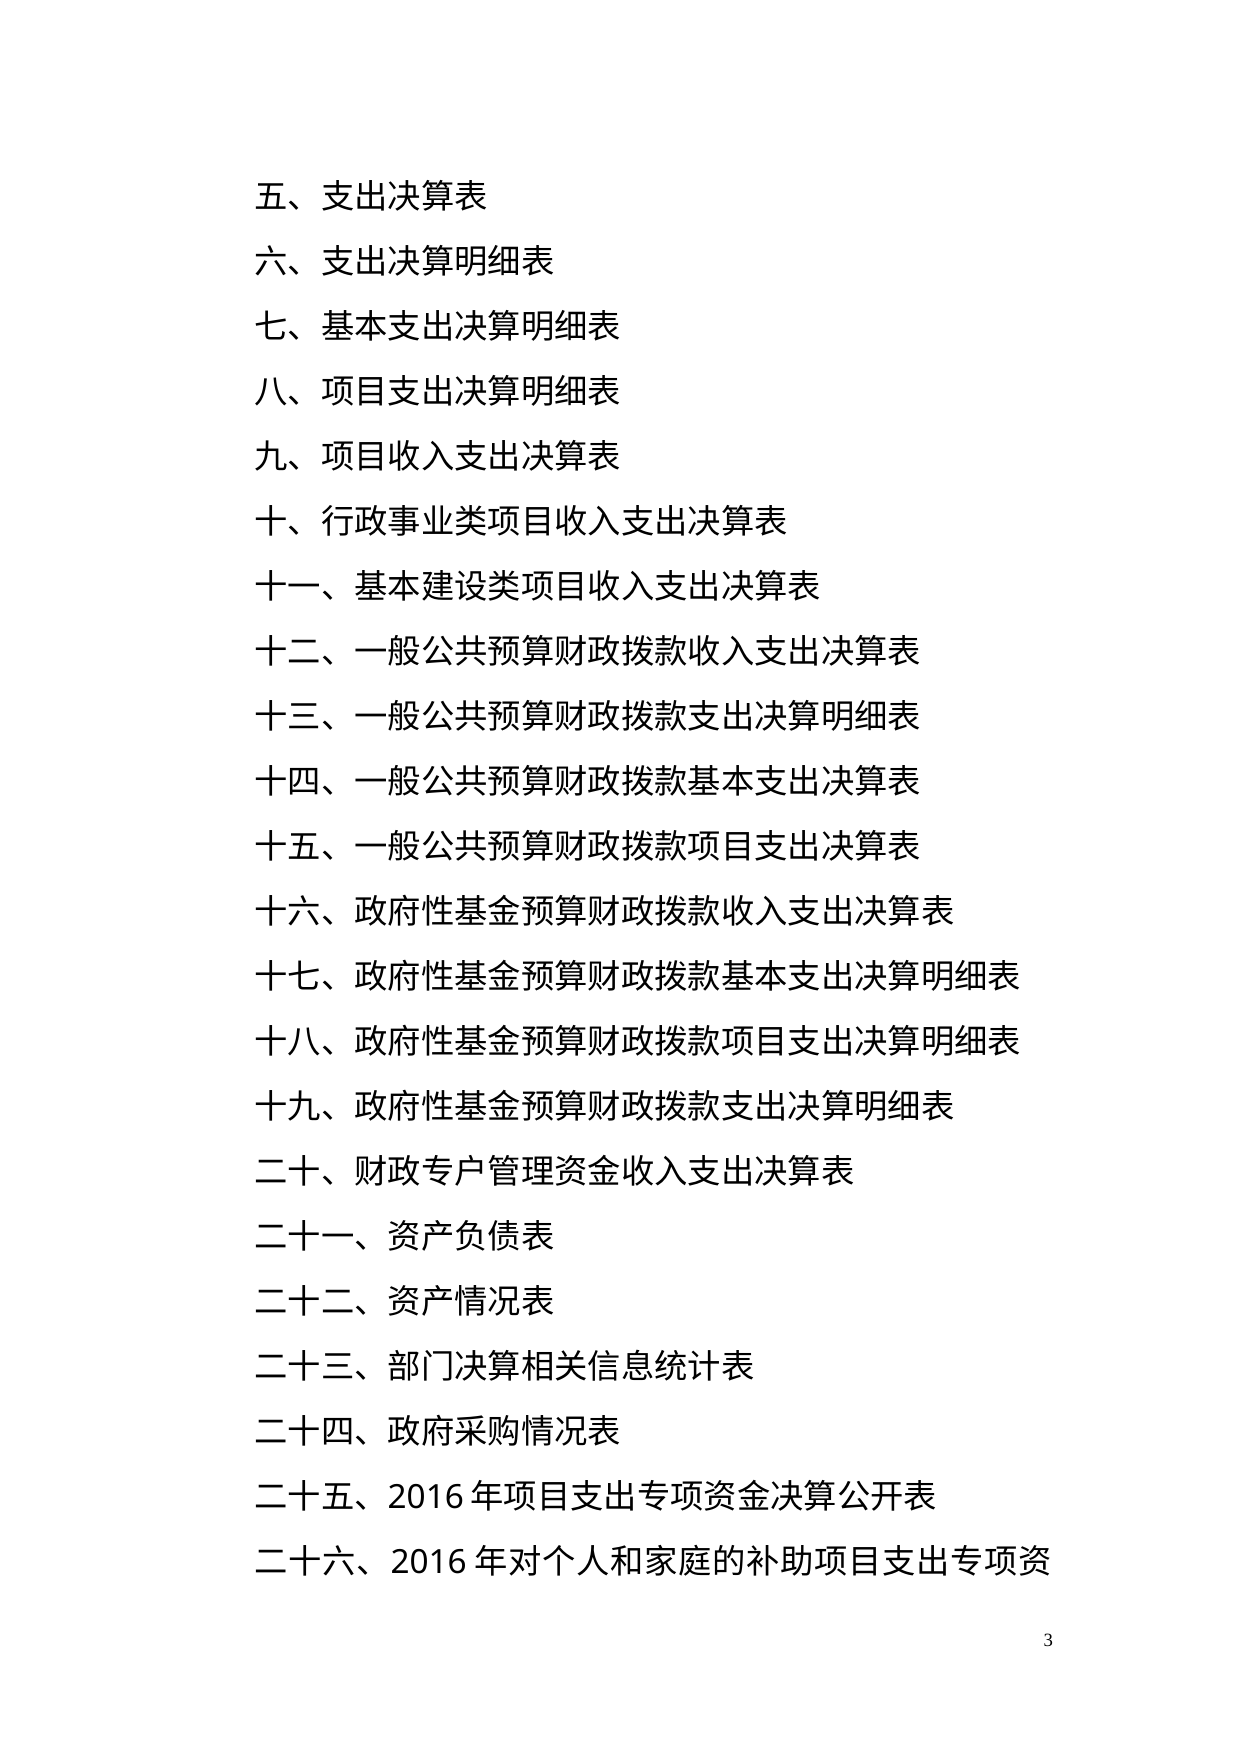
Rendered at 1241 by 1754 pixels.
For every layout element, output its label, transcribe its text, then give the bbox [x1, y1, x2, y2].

text 二十四、政府采购情况表 [187, 1397, 1053, 1462]
text 十六、政府性基金预算财政拨款收入支出决算表 [187, 877, 1053, 942]
text 六、支出决算明细表 [187, 227, 1053, 292]
text 二十、财政专户管理资金收入支出决算表 [187, 1137, 1053, 1202]
text 二十三、部门决算相关信息统计表 [187, 1332, 1053, 1397]
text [187, 1527, 1053, 1592]
text 十八、政府性基金预算财政拨款项目支出决算明细表 [187, 1007, 1053, 1072]
text 二十五、2016年项目支出专项资金决算公开表 [187, 1462, 1053, 1527]
text 十二、一般公共预算财政拨款收入支出决算表 [187, 617, 1053, 682]
text 十七、政府性基金预算财政拨款基本支出决算明细表 [187, 942, 1053, 1007]
text 十三、一般公共预算财政拨款支出决算明细表 [187, 682, 1053, 747]
text 十、行政事业类项目收入支出决算表 [187, 487, 1053, 552]
text 十五、一般公共预算财政拨款项目支出决算表 [187, 812, 1053, 877]
text 九、项目收入支出决算表 [187, 422, 1053, 487]
text 八、项目支出决算明细表 [187, 357, 1053, 422]
text 十九、政府性基金预算财政拨款支出决算明细表 [187, 1072, 1053, 1137]
text 七、基本支出决算明细表 [187, 292, 1053, 357]
text 五、支出决算表 [187, 162, 1053, 227]
text 十四、一般公共预算财政拨款基本支出决算表 [187, 747, 1053, 812]
text 二十二、资产情况表 [187, 1267, 1053, 1332]
text 十一、基本建设类项目收入支出决算表 [187, 552, 1053, 617]
text 二十一、资产负债表 [187, 1202, 1053, 1267]
